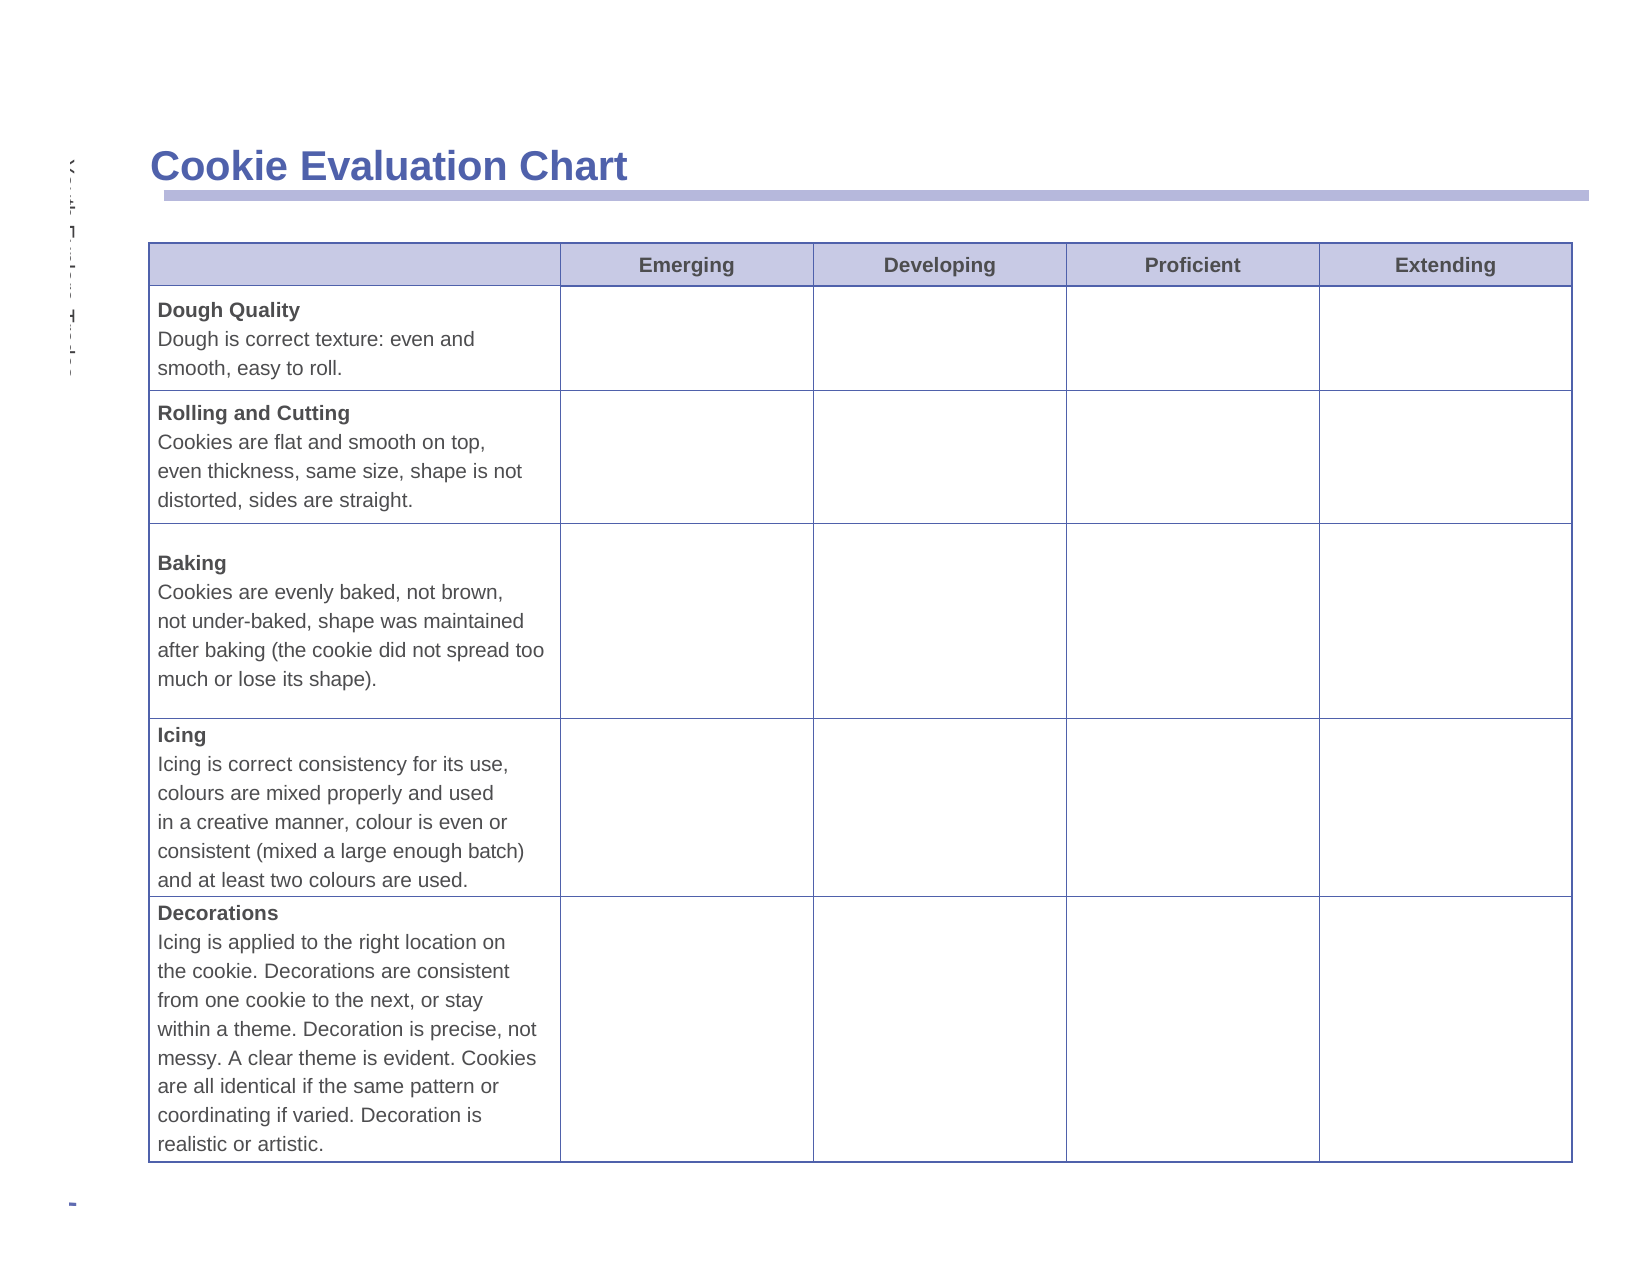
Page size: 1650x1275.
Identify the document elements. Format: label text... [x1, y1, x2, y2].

table_cell [1320, 897, 1571, 1161]
table_cell Rolling and Cutting Cookies are flat and smooth on top, even thickness, same size, shape is not distorted, sides are straight. [150, 391, 560, 523]
table_cell [561, 897, 813, 1161]
table_cell Icing Icing is correct consistency for its use, colours are mixed properly and used in a creative manner, colour is even or consistent (mixed a large enough batch) and at least two colours are used. [150, 719, 560, 896]
table_cell [1320, 524, 1571, 718]
table_header Proficient [1067, 244, 1319, 285]
table_header Extending [1320, 244, 1571, 285]
subtitle Cookie Evaluation Chart [150, 141, 1592, 189]
table_cell [814, 897, 1066, 1161]
table_cell [1067, 287, 1319, 389]
table_header Emerging [561, 244, 813, 285]
table_cell Baking Cookies are evenly baked, not brown, not under-baked, shape was maintained after baking (the cookie did not spread too much or lose its shape). [150, 524, 560, 718]
table_cell Dough Quality Dough is correct texture: even and smooth, easy to roll. [150, 286, 560, 389]
table_cell [1320, 391, 1571, 523]
table_header [150, 244, 560, 285]
table_cell [561, 287, 813, 389]
table_cell [1067, 524, 1319, 718]
table_cell [1067, 897, 1319, 1161]
table_cell [814, 524, 1066, 718]
table_cell [561, 524, 813, 718]
table_cell [561, 391, 813, 523]
table_cell [814, 391, 1066, 523]
table_cell [1320, 719, 1571, 896]
table_cell [561, 719, 813, 896]
table_cell [814, 719, 1066, 896]
table_cell Decorations Icing is applied to the right location on the cookie. Decorations are consistent from one cookie to the next, or stay within a theme. Decoration is precise, not messy. A clear theme is evident. Cookies are all identical if the same pattern or coordinating if varied. Decoration is realistic or artistic. [150, 897, 560, 1161]
table_header Developing [814, 244, 1066, 285]
table_cell [1320, 287, 1571, 389]
table_cell [814, 287, 1066, 389]
table_cell [1067, 719, 1319, 896]
table_cell [1067, 391, 1319, 523]
